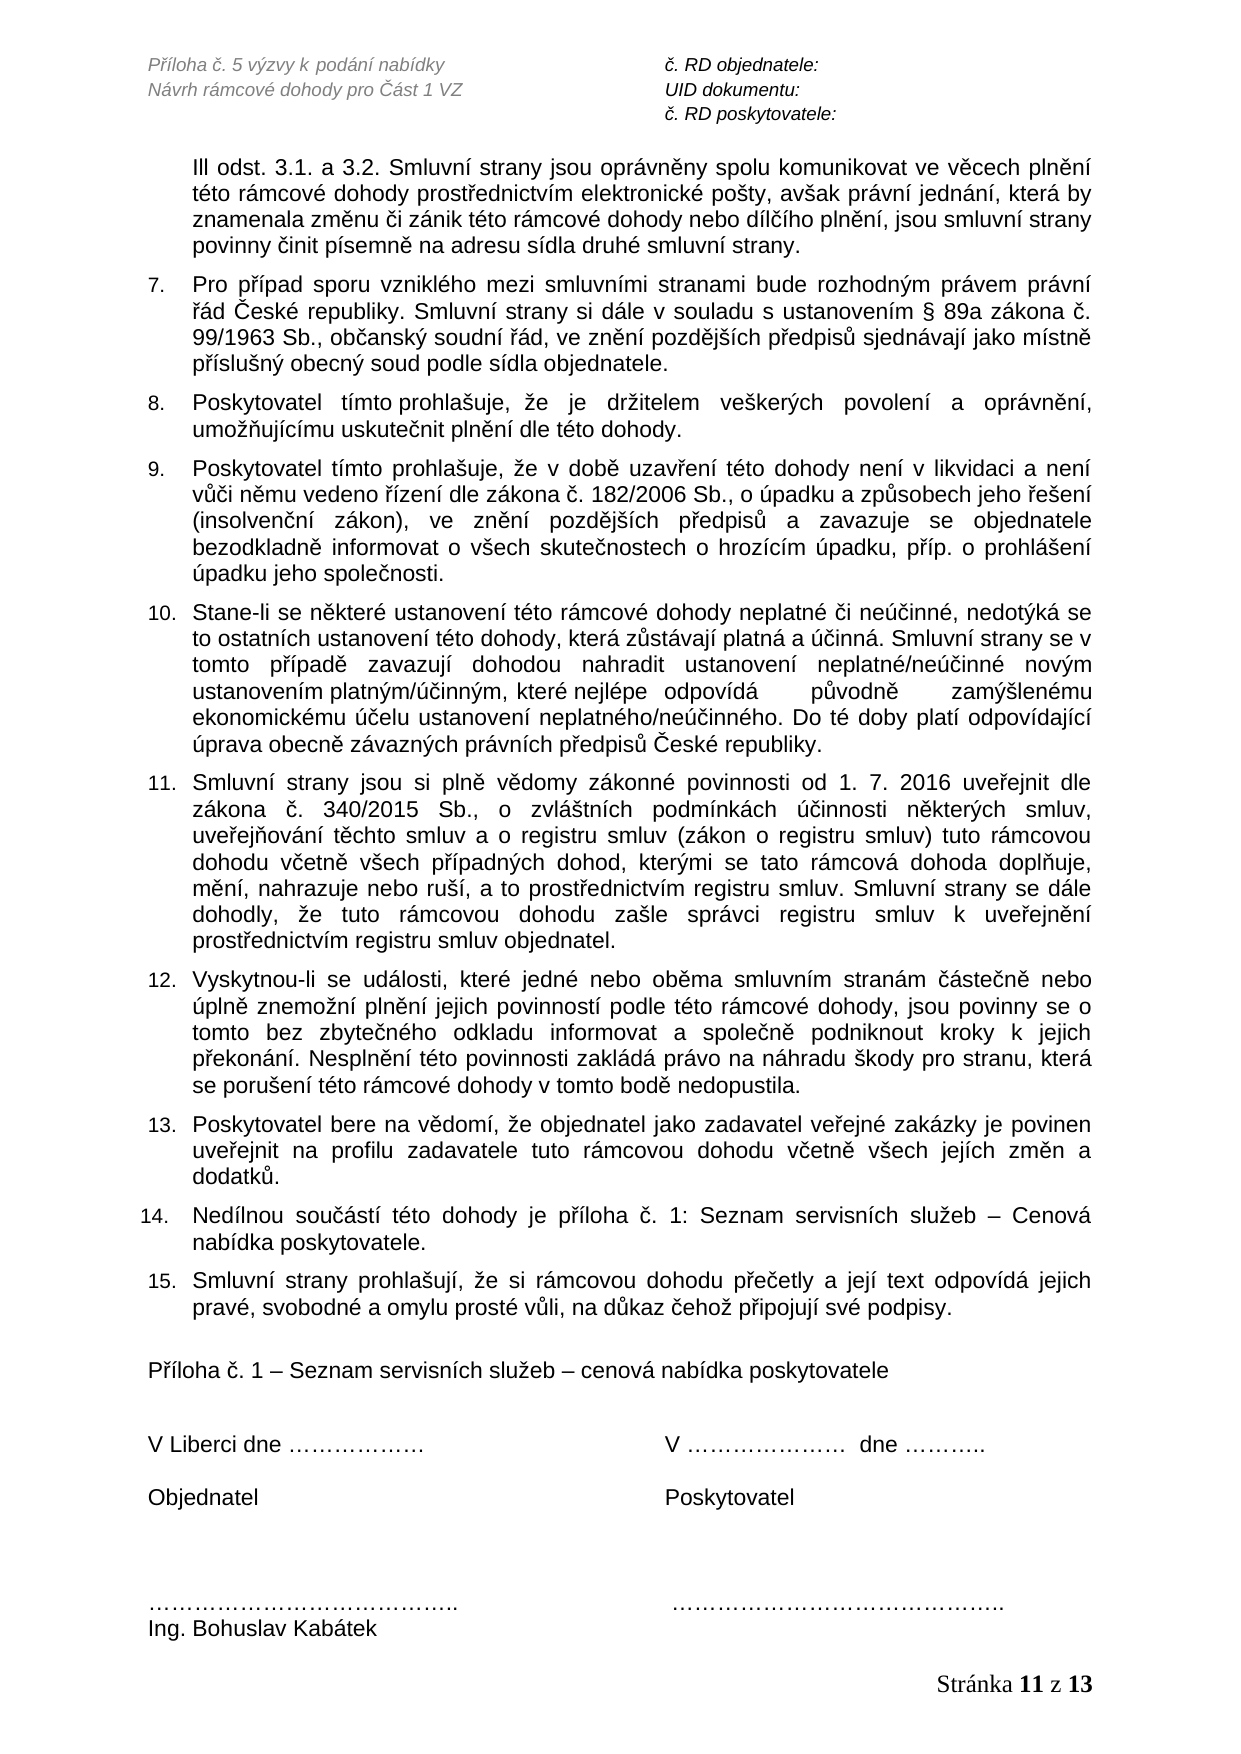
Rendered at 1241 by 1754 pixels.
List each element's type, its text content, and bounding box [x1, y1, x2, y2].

list Vyskytnou-li se události, které jedné nebo oběma smluvním stranám částečně nebo úplně znemožní plnění jejich povinností podle této rámcové dohody, jsou povinny se o tomto bez zbytečného odkladu informovat a společně podniknout kroky k jejich překonání. Nesplnění této povinnosti zakládá právo na náhradu škody pro stranu, která se porušení této rámcové dohody v tomto bodě nedopustila. [148, 966, 1092, 1098]
list Poskytovatel bere na vědomí, že objednatel jako zadavatel veřejné zakázky je povinen uveřejnit na profilu zadavatele tuto rámcovou dohodu včetně všech jejích změn a dodatků. [148, 1111, 1092, 1190]
list Poskytovatel tímto prohlašuje, že v době uzavření této dohody není v likvidaci a není vůči němu vedeno řízení dle zákona č. 182/2006 Sb., o úpadku a způsobech jeho řešení (insolvenční zákon), ve znění pozdějších předpisů a zavazuje se objednatele bezodkladně informovat o všech skutečnostech o hrozícím úpadku, příp. o prohlášení úpadku jeho společnosti. [148, 454, 1092, 586]
list Smluvní strany jsou si plně vědomy zákonné povinnosti od 1. 7. 2016 uveřejnit dle zákona č. 340/2015 Sb., o zvláštních podmínkách účinnosti některých smluv, uveřejňování těchto smluv a o registru smluv (zákon o registru smluv) tuto rámcovou dohodu včetně všech případných dohod, kterými se tato rámcová dohoda doplňuje, mění, nahrazuje nebo ruší, a to prostřednictvím registru smluv. Smluvní strany se dále dohodly, že tuto rámcovou dohodu zašle správci registru smluv k uveřejnění prostřednictvím registru smluv objednatel. [148, 769, 1092, 954]
text Příloha č. 1 – Seznam servisních služeb – cenová nabídka poskytovatele [148, 1359, 1092, 1383]
text V Liberci dne ……………… V ………………… dne ……….. [148, 1431, 1092, 1457]
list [148, 153, 1092, 259]
list Nedílnou součástí této dohody je příloha č. 1: Seznam servisních služeb – Cenová nabídka poskytovatele. [140, 1202, 1092, 1255]
text ………………………………….. …………………………………….. [148, 1589, 1092, 1615]
text Ing. Bohuslav Kabátek [148, 1615, 1092, 1642]
list Pro případ sporu vzniklého mezi smluvními stranami bude rozhodným právem právní řád České republiky. Smluvní strany si dále v souladu s ustanovením § 89a zákona č. 99/1963 Sb., občanský soudní řád, ve znění pozdějších předpisů sjednávají jako místně příslušný obecný soud podle sídla objednatele. [148, 271, 1092, 377]
text Objednatel Poskytovatel [148, 1483, 1092, 1510]
list Poskytovatel tímto prohlašuje, že je držitelem veškerých povolení a oprávnění, umožňujícímu uskutečnit plnění dle této dohody. [148, 389, 1092, 442]
list Stane-li se některé ustanovení této rámcové dohody neplatné či neúčinné, nedotýká se to ostatních ustanovení této dohody, která zůstávají platná a účinná. Smluvní strany se v tomto případě zavazují dohodou nahradit ustanovení neplatné/neúčinné novým ustanovením platným/účinným, které nejlépe odpovídá původně zamýšlenému ekonomickému účelu ustanovení neplatného/neúčinného. Do té doby platí odpovídající úprava obecně závazných právních předpisů České republiky. [148, 599, 1092, 757]
list Smluvní strany prohlašují, že si rámcovou dohodu přečetly a její text odpovídá jejich pravé, svobodné a omylu prosté vůli, na důkaz čehož připojují své podpisy. [148, 1267, 1092, 1320]
